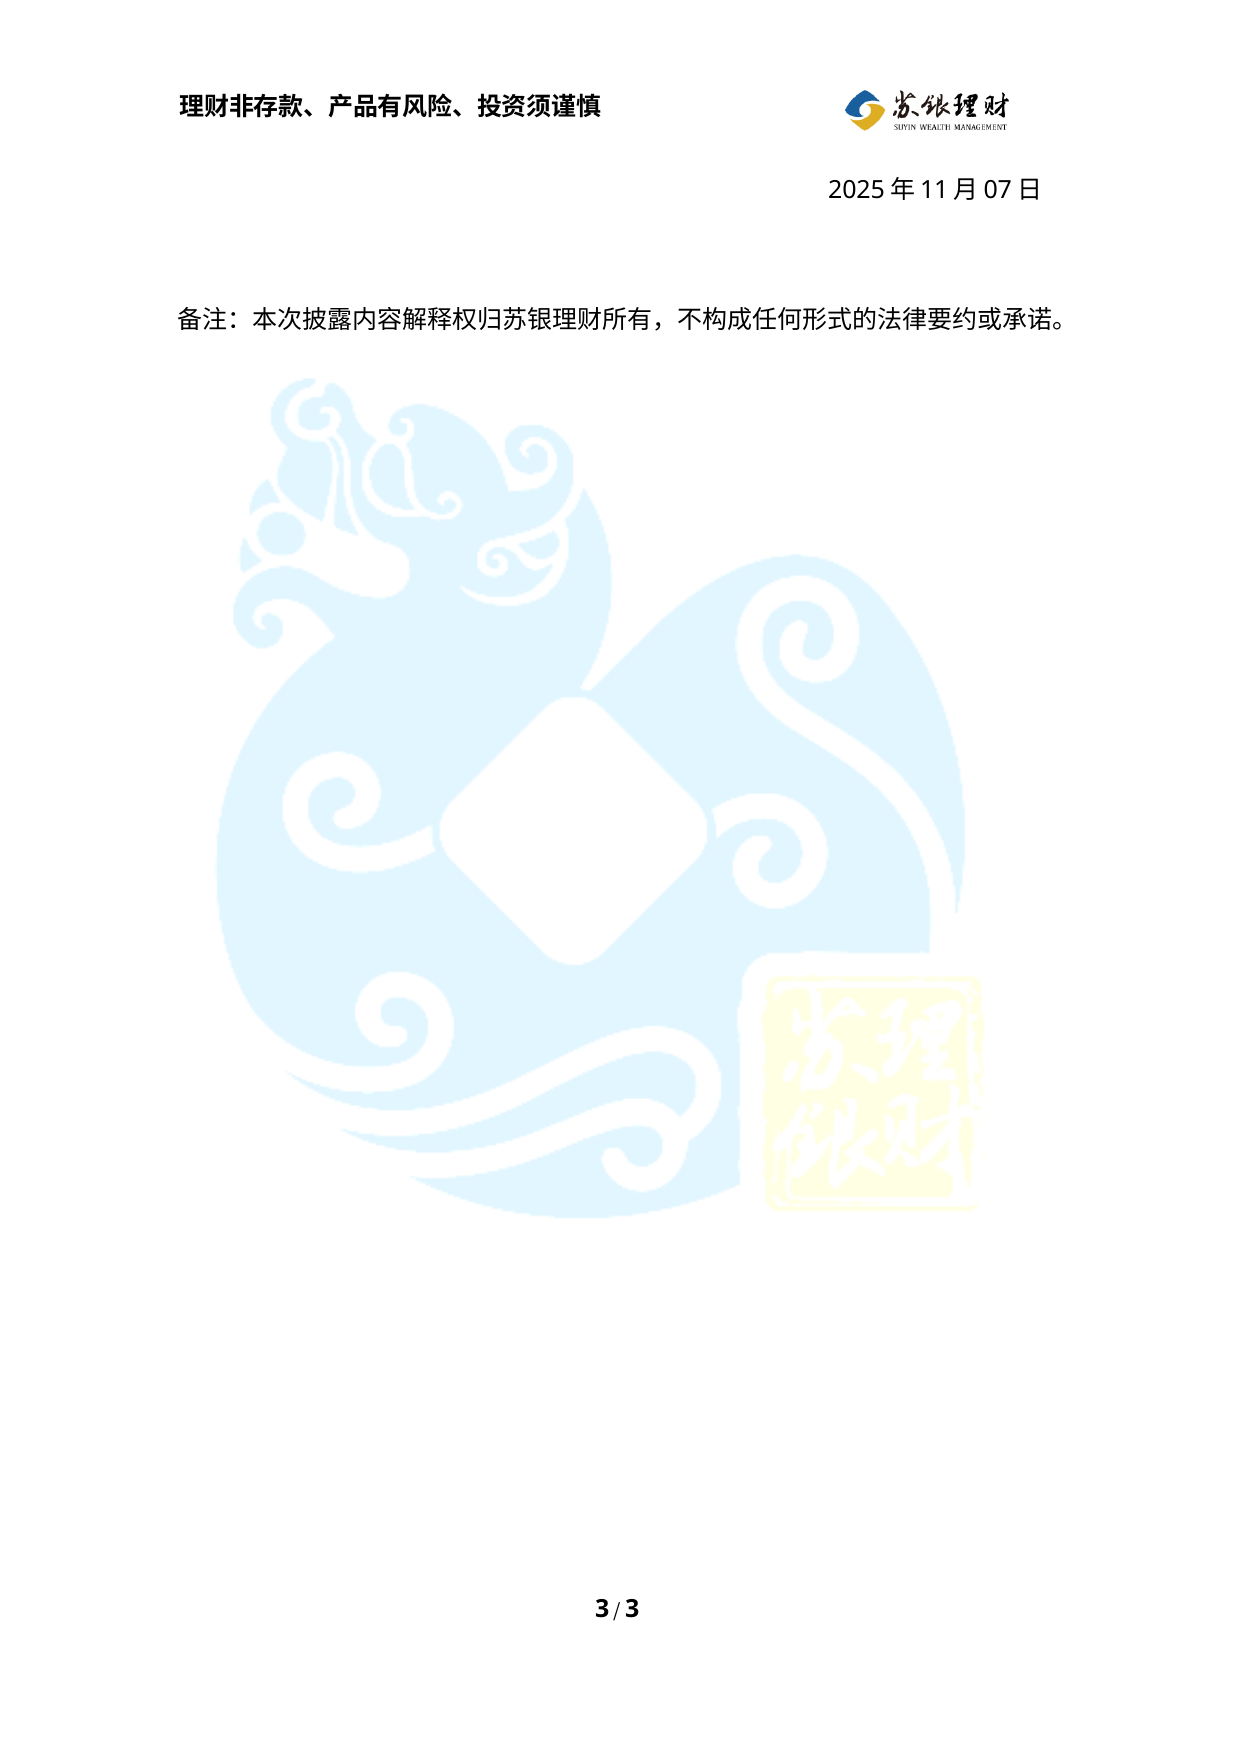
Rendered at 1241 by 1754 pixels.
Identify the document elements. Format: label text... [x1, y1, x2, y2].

picture [820, 72, 1039, 143]
text 备注：本次披露内容解释权归苏银理财所有，不构成任何形式的法律要约或承诺。 [177, 286, 1053, 351]
text 2025年11月07日 [177, 156, 1042, 221]
